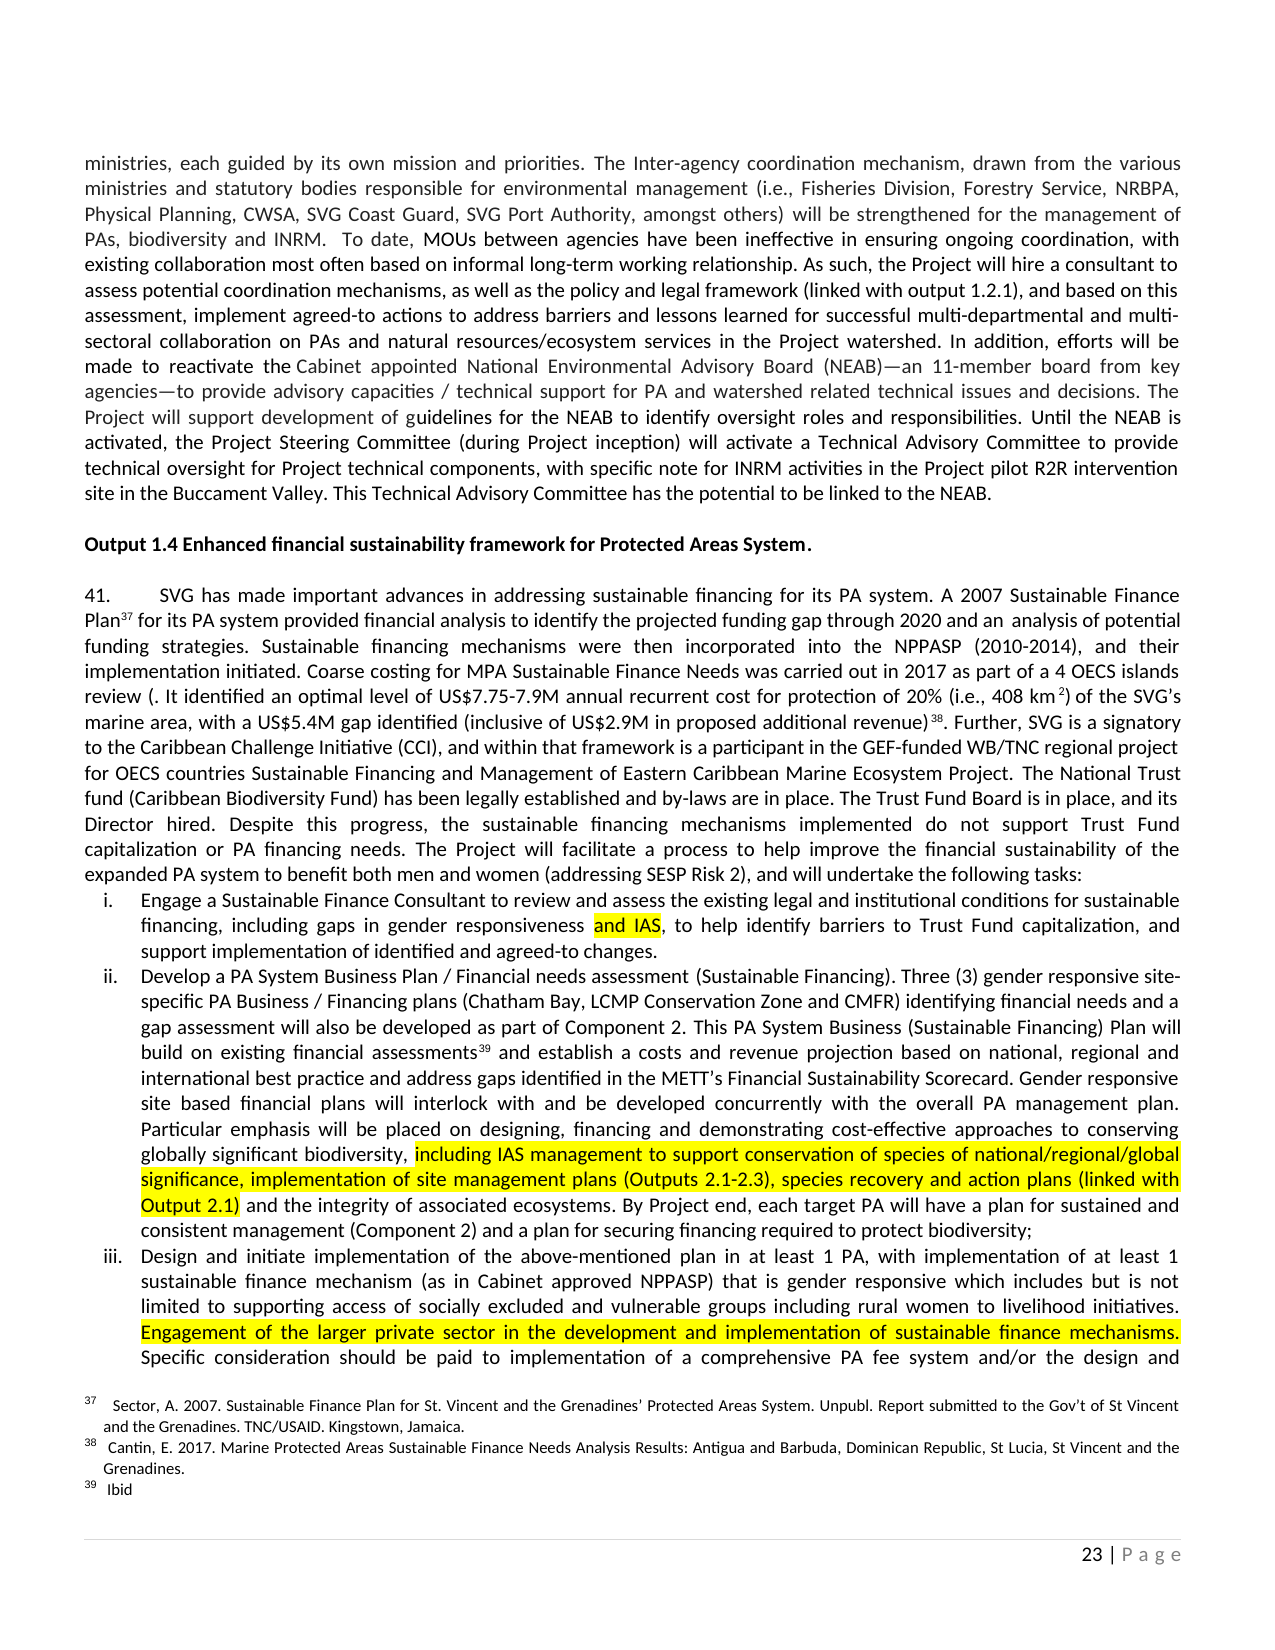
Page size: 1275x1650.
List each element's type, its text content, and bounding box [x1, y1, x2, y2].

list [103, 1243, 1181, 1370]
list Develop a PA System Business Plan / Financial needs assessment (Sustainable Financing). Three (3) gender responsive site-specific PA Business / Financing plans (Chatham Bay, LCMP Conservation Zone and CMFR) identifying financial needs and a gap assessment will also be developed as part of Component 2. This PA System Business (Sustainable Financing) Plan will build on existing financial assessments and establish a costs and revenue projection based on national, regional and international best practice and address gaps identified in the METT’s Financial Sustainability Scorecard. Gender responsive site based financial plans will interlock with and be developed concurrently with the overall PA management plan. Particular emphasis will be placed on designing, financing and demonstrating cost-effective approaches to conserving globally significant biodiversity, including IAS management to support conservation of species of national/regional/global significance, implementation of site management plans (Outputs 2.1-2.3), species recovery and action plans (linked with Output 2.1) and the integrity of associated ecosystems. By Project end, each target PA will have a plan for sustained and consistent management (Component 2) and a plan for securing financing required to protect biodiversity; [103, 963, 1181, 1243]
list SVG has made important advances in addressing sustainable financing for its PA system. A 2007 Sustainable Finance Plan for its PA system provided financial analysis to identify the projected funding gap through 2020 and an analysis of potential funding strategies. Sustainable financing mechanisms were then incorporated into the NPPASP (2010-2014), and their implementation initiated. Coarse costing for MPA Sustainable Finance Needs was carried out in 2017 as part of a 4 OECS islands review (. It identified an optimal level of US$7.75-7.9M annual recurrent cost for protection of 20% (i.e., 408 km2) of the SVG’s marine area, with a US$5.4M gap identified (inclusive of US$2.9M in proposed additional revenue). Further, SVG is a signatory to the Caribbean Challenge Initiative (CCI), and within that framework is a participant in the GEF-funded WB/TNC regional project for OECS countries Sustainable Financing and Management of Eastern Caribbean Marine Ecosystem Project. The National Trust fund (Caribbean Biodiversity Fund) has been legally established and by-laws are in place. The Trust Fund Board is in place, and its Director hired. Despite this progress, the sustainable financing mechanisms implemented do not support Trust Fund capitalization or PA financing needs. The Project will facilitate a process to help improve the financial sustainability of the expanded PA system to benefit both men and women (addressing SESP Risk 2), and will undertake the following tasks: [84, 582, 1181, 887]
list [84, 150, 1181, 506]
text Output 1.4 Enhanced financial sustainability framework for Protected Areas System. [84, 531, 1181, 557]
list Engage a Sustainable Finance Consultant to review and assess the existing legal and institutional conditions for sustainable financing, including gaps in gender responsiveness and IAS, to help identify barriers to Trust Fund capitalization, and support implementation of identified and agreed-to changes. [103, 887, 1181, 963]
